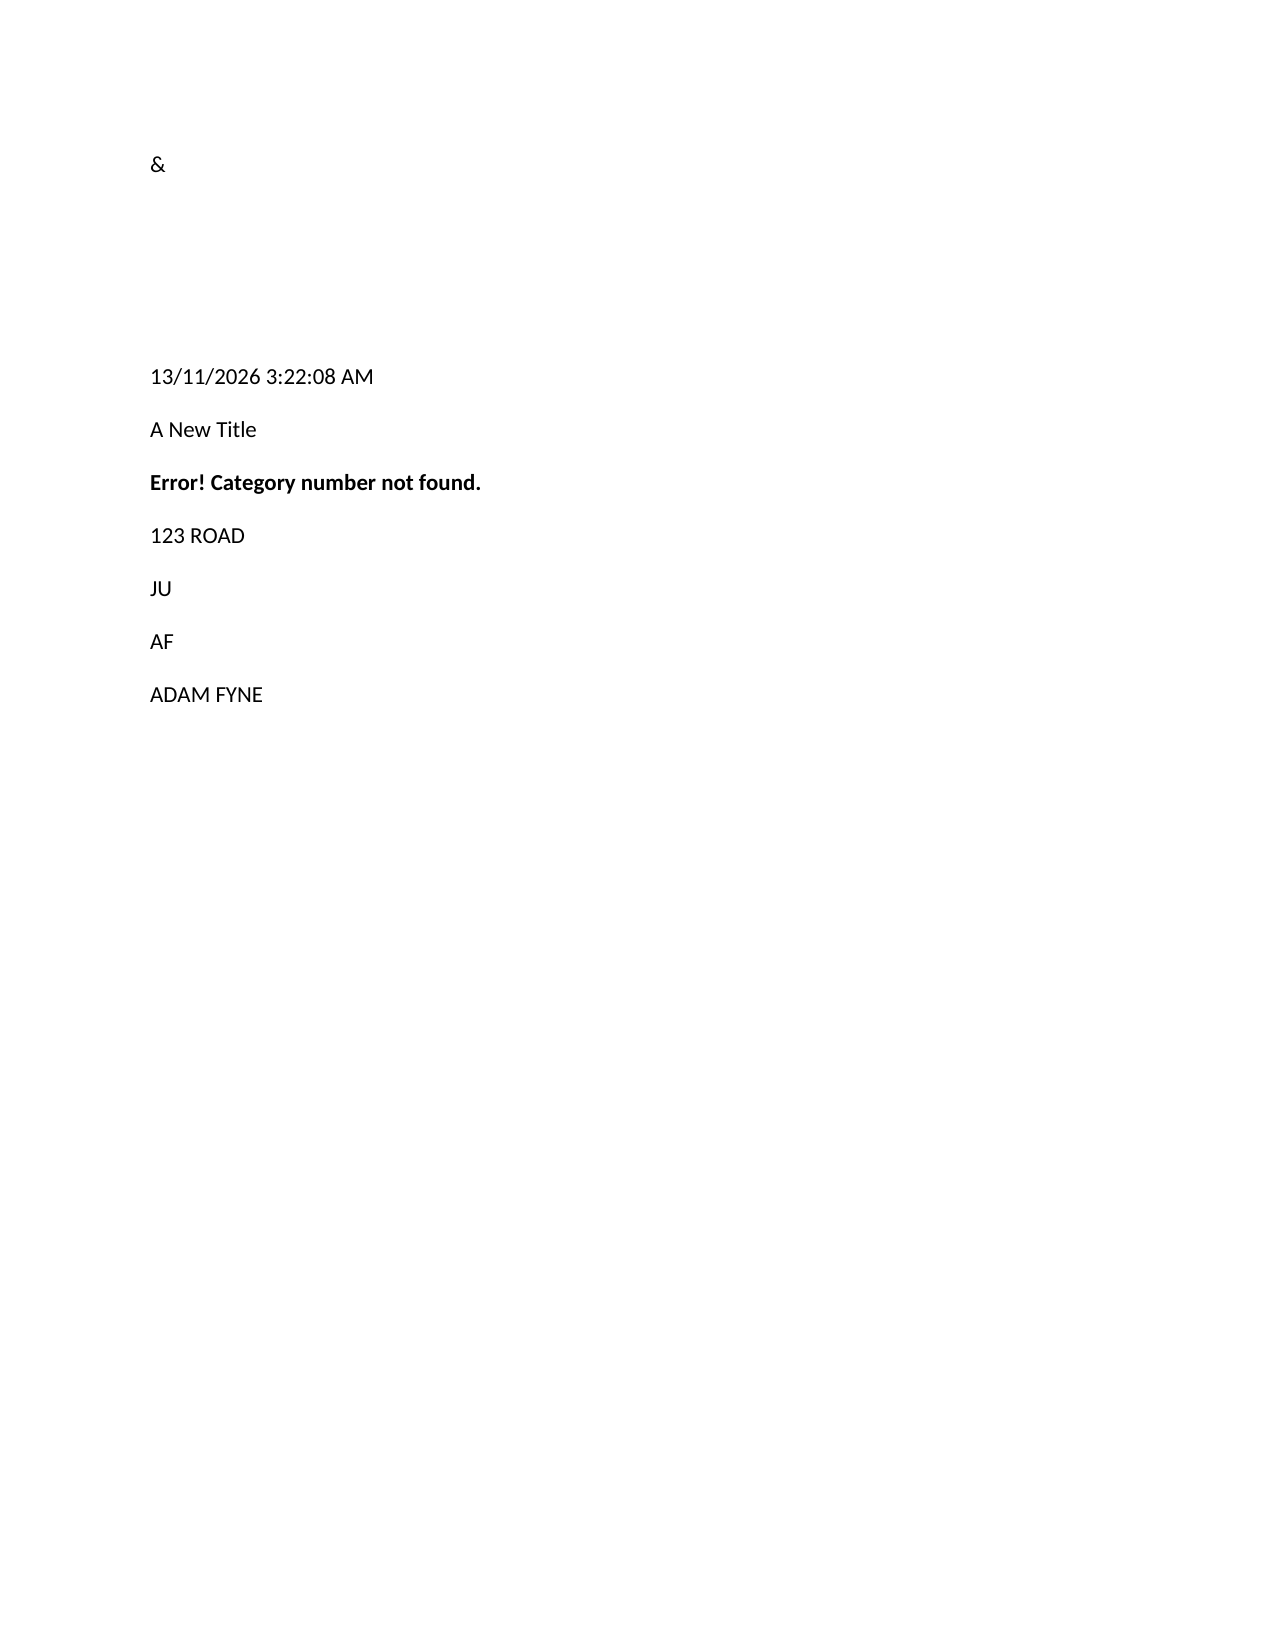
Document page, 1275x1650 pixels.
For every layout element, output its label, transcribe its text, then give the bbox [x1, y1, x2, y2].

text A New Title [150, 415, 1125, 443]
text 13/01/2025 10:05:07 AM [150, 362, 1125, 390]
text JU [150, 574, 1125, 602]
text AF [150, 627, 1125, 655]
text 123 ROAD [150, 521, 1125, 549]
text ADAM FYNE [150, 680, 1125, 708]
text Error! Category number not found. [150, 468, 1125, 496]
